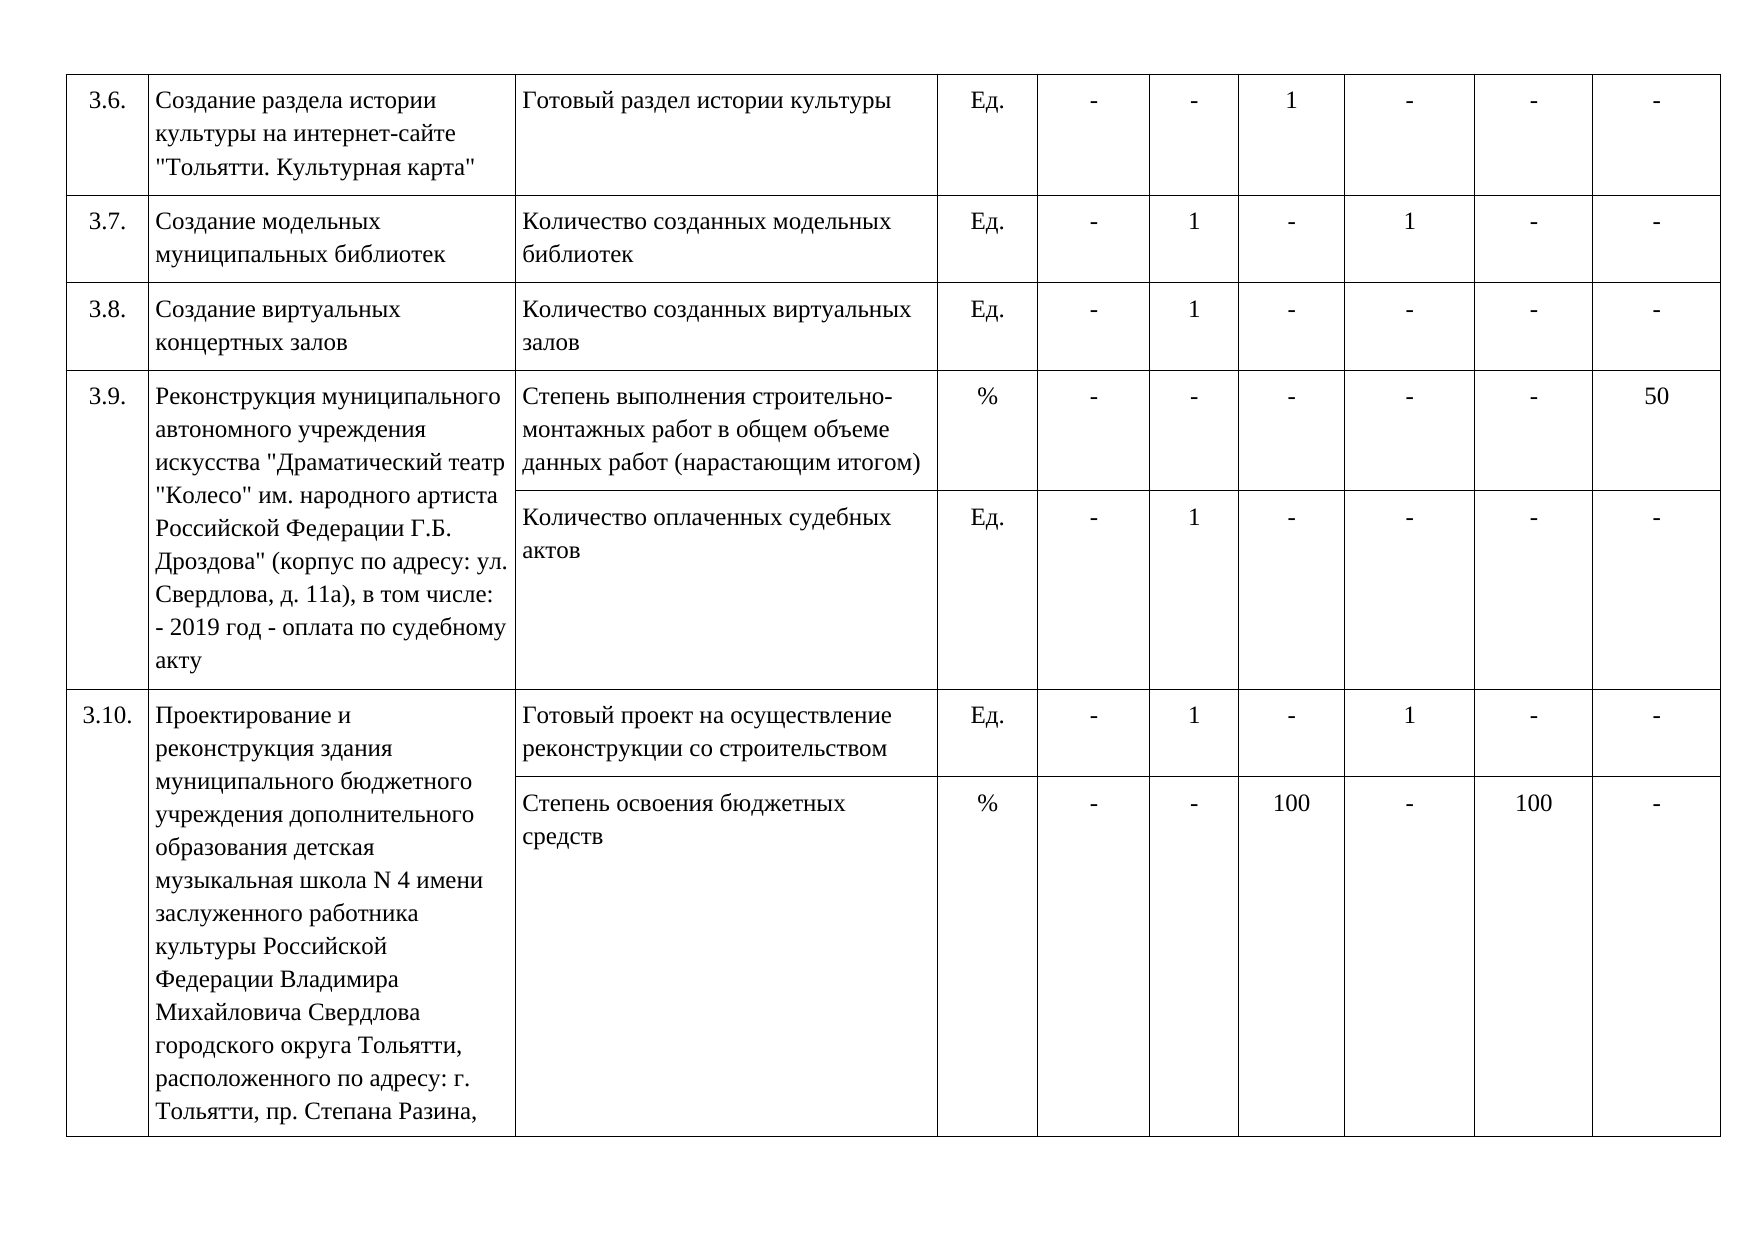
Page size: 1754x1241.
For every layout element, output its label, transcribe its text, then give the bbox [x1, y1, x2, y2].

table_cell Ед. [938, 283, 1037, 370]
table_cell - [1038, 75, 1149, 194]
table_cell 100 [1475, 777, 1592, 1136]
table_cell - [1150, 371, 1238, 490]
table_cell - [1038, 371, 1149, 490]
table_cell - [1150, 777, 1238, 1136]
table_cell - [1345, 371, 1474, 490]
table_cell 1 [1150, 196, 1238, 282]
table_cell Ед. [938, 196, 1037, 282]
table_cell Готовый раздел истории культуры [516, 75, 937, 194]
table_cell - [1345, 283, 1474, 370]
table_cell 3.9. [67, 371, 148, 688]
table_cell Количество оплаченных судебных актов [516, 491, 937, 688]
table_cell - [1038, 690, 1149, 776]
table_cell - [1593, 690, 1720, 776]
table_cell Степень выполнения строительно-монтажных работ в общем объеме данных работ (нарастающим итогом) [516, 371, 937, 490]
table_cell Создание виртуальных концертных залов [149, 283, 515, 370]
table_cell - [1475, 491, 1592, 688]
table_cell - [1239, 196, 1344, 282]
table_cell 3.7. [67, 196, 148, 282]
table_cell Готовый проект на осуществление реконструкции со строительством [516, 690, 937, 776]
table_cell Количество созданных виртуальных залов [516, 283, 937, 370]
table_cell Реконструкция муниципального автономного учреждения искусства "Драматический театр "Колесо" им. народного артиста Российской Федерации Г.Б. Дроздова" (корпус по адресу: ул. Свердлова, д. 11а), в том числе: - 2019 год - оплата по судебному акту [149, 371, 515, 688]
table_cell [516, 777, 937, 1136]
table_cell - [1475, 690, 1592, 776]
table_cell Ед. [938, 75, 1037, 194]
table_cell 3.6. [67, 75, 148, 194]
table_cell - [1475, 196, 1592, 282]
table_cell - [1038, 196, 1149, 282]
table_cell 1 [1150, 690, 1238, 776]
table_cell Создание модельных муниципальных библиотек [149, 196, 515, 282]
table_cell - [1475, 371, 1592, 490]
table_cell - [1038, 491, 1149, 688]
table_cell Проектирование и реконструкция здания муниципального бюджетного учреждения дополнительного образования детская музыкальная школа N 4 имени заслуженного работника культуры Российской Федерации Владимира Михайловича Свердлова городского округа Тольятти, расположенного по адресу: г. Тольятти, пр. Степана Разина, 95, со строительством корпуса для муниципального бюджетного учреждения дополнительного образования детская хореографическая школа имени М.М. Плисецкой городского округа Тольятти [149, 690, 515, 1136]
table_cell - [1239, 690, 1344, 776]
table_cell - [1593, 196, 1720, 282]
table_cell 50 [1593, 371, 1720, 490]
table_cell - [1239, 491, 1344, 688]
table_cell - [1038, 777, 1149, 1136]
table_cell - [1239, 371, 1344, 490]
table_cell - [1239, 283, 1344, 370]
table_cell 1 [1150, 491, 1238, 688]
table_cell % [938, 777, 1037, 1136]
table_cell - [1475, 75, 1592, 194]
table_cell 3.10. [67, 690, 148, 1136]
table_cell 1 [1150, 283, 1238, 370]
table_cell Количество созданных модельных библиотек [516, 196, 937, 282]
table_cell 1 [1239, 75, 1344, 194]
table_cell - [1038, 283, 1149, 370]
table_cell Создание раздела истории культуры на интернет-сайте "Тольятти. Культурная карта" [149, 75, 515, 194]
table_cell Ед. [938, 491, 1037, 688]
table_cell Ед. [938, 690, 1037, 776]
table_cell - [1593, 283, 1720, 370]
table_cell - [1593, 75, 1720, 194]
table_cell - [1345, 777, 1474, 1136]
table_cell - [1593, 491, 1720, 688]
table_cell 3.8. [67, 283, 148, 370]
table_cell - [1345, 491, 1474, 688]
table_cell - [1593, 777, 1720, 1136]
table_cell % [938, 371, 1037, 490]
table_cell - [1345, 75, 1474, 194]
table_cell - [1475, 283, 1592, 370]
table_cell 100 [1239, 777, 1344, 1136]
table_cell 1 [1345, 196, 1474, 282]
table_cell 1 [1345, 690, 1474, 776]
table_cell - [1150, 75, 1238, 194]
